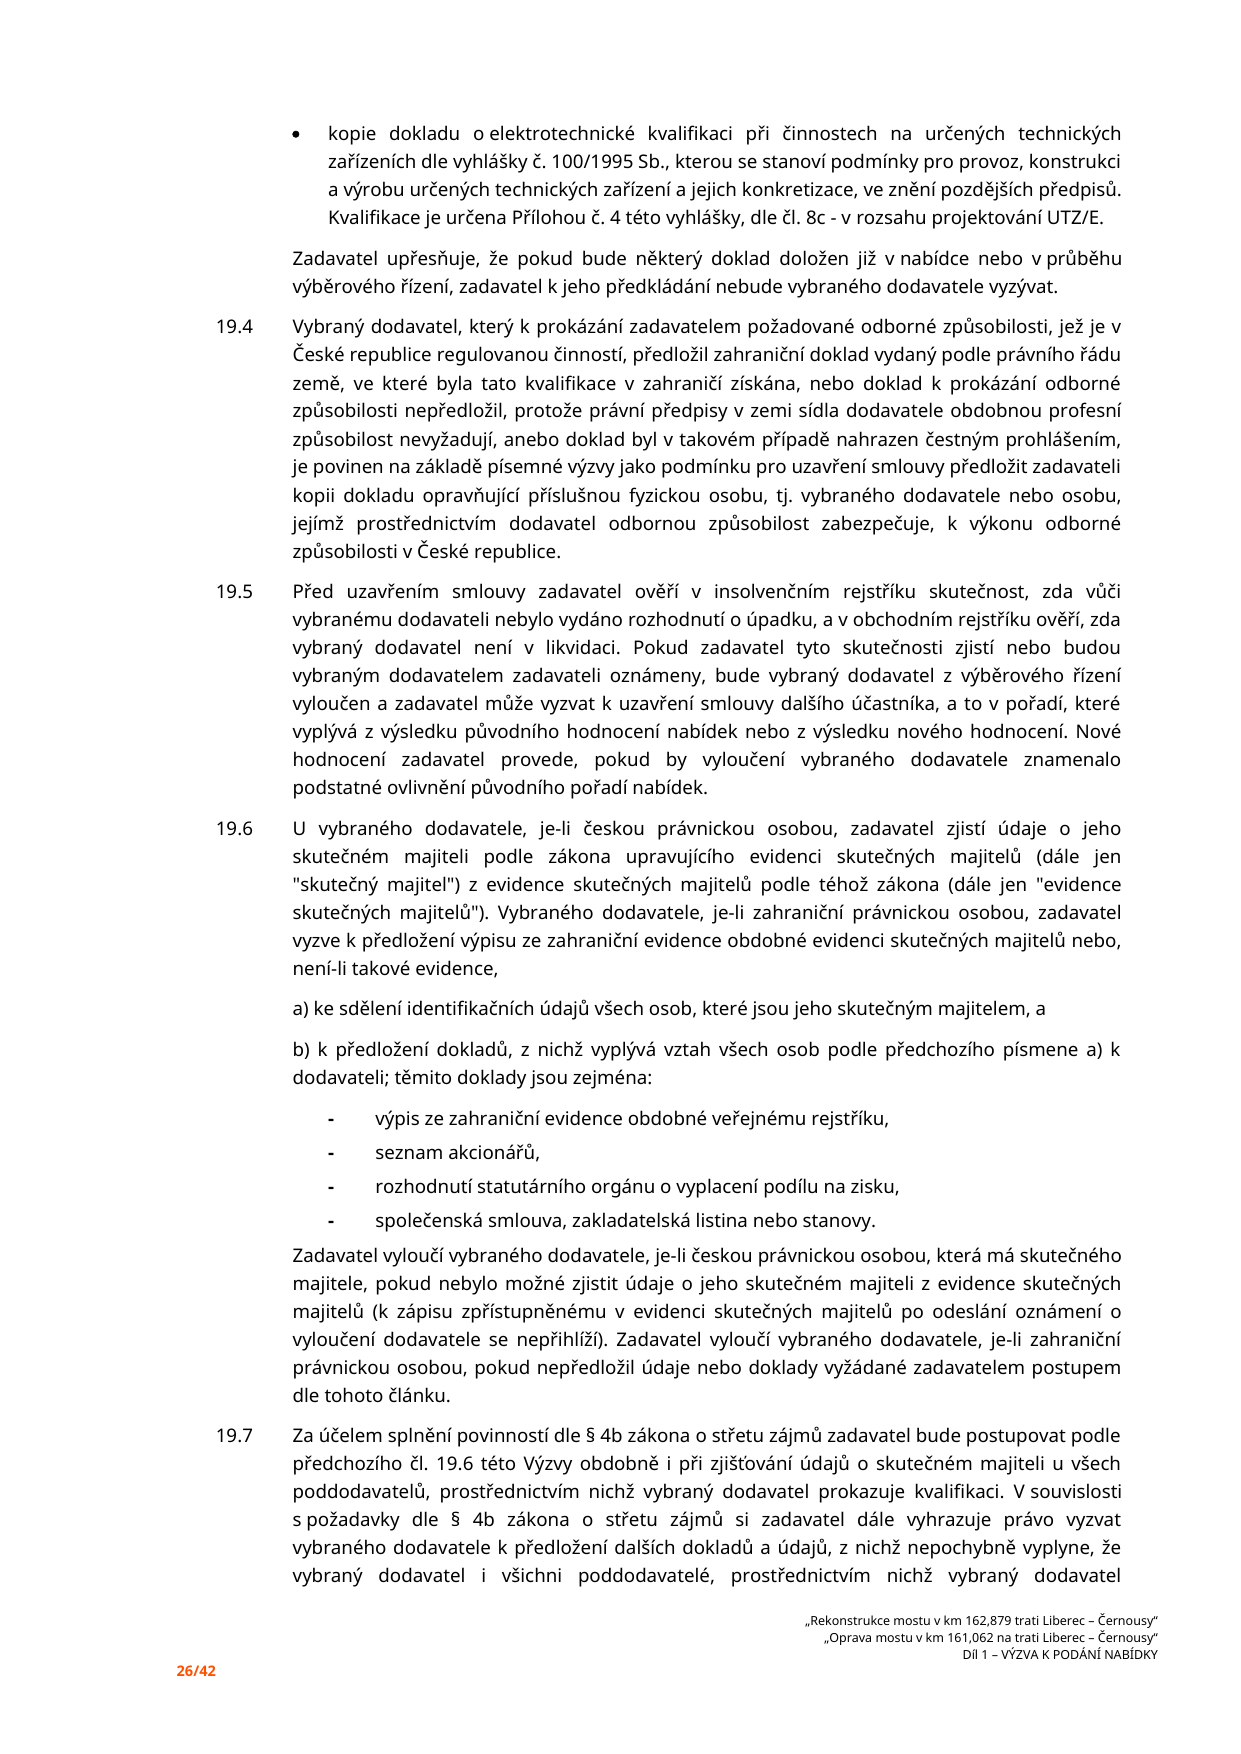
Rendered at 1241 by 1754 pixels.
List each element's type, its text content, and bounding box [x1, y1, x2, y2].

text Zadavatel vyloučí vybraného dodavatele, je-li českou právnickou osobou, která má skutečného majitele, pokud nebylo možné zjistit údaje o jeho skutečném majiteli z evidence skutečných majitelů (k zápisu zpřístupněnému v evidenci skutečných majitelů po odeslání oznámení o vyloučení dodavatele se nepřihlíží). Zadavatel vyloučí vybraného dodavatele, je-li zahraniční právnickou osobou, pokud nepředložil údaje nebo doklady vyžádané zadavatelem postupem dle tohoto článku. [292, 1242, 1122, 1407]
text výpis ze zahraniční evidence obdobné veřejnému rejstříku, [328, 1105, 1122, 1130]
text seznam akcionářů, [328, 1139, 1122, 1164]
text b) k předložení dokladů, z nichž vyplývá vztah všech osob podle předchozího písmene a) k dodavateli; těmito doklady jsou zejména: [292, 1036, 1122, 1090]
text rozhodnutí statutárního orgánu o vyplacení podílu na zisku, [328, 1173, 1122, 1199]
text Před uzavřením smlouvy zadavatel ověří v insolvenčním rejstříku skutečnost, zda vůči vybranému dodavateli nebylo vydáno rozhodnutí o úpadku, a v obchodním rejstříku ověří, zda vybraný dodavatel není v likvidaci. Pokud zadavatel tyto skutečnosti zjistí nebo budou vybraným dodavatelem zadavateli oznámeny, bude vybraný dodavatel z výběrového řízení vyloučen a zadavatel může vyzvat k uzavření smlouvy dalšího účastníka, a to v pořadí, které vyplývá z výsledku původního hodnocení nabídek nebo z výsledku nového hodnocení. Nové hodnocení zadavatel provede, pokud by vyloučení vybraného dodavatele znamenalo podstatné ovlivnění původního pořadí nabídek. [216, 578, 1122, 800]
text společenská smlouva, zakladatelská listina nebo stanovy. [328, 1208, 1122, 1233]
text kopie dokladu o elektrotechnické kvalifikaci při činnostech na určených technických zařízeních dle vyhlášky č. 100/1995 Sb., kterou se stanoví podmínky pro provoz, konstrukci a výrobu určených technických zařízení a jejich konkretizace, ve znění pozdějších předpisů. Kvalifikace je určena Přílohou č. 4 této vyhlášky, dle čl. 8c - v rozsahu projektování UTZ/E. [292, 121, 1122, 230]
text a) ke sdělení identifikačních údajů všech osob, které jsou jeho skutečným majitelem, a [292, 996, 1122, 1021]
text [216, 1422, 1122, 1588]
text U vybraného dodavatele, je-li českou právnickou osobou, zadavatel zjistí údaje o jeho skutečném majiteli podle zákona upravujícího evidenci skutečných majitelů (dále jen "skutečný majitel") z evidence skutečných majitelů podle téhož zákona (dále jen "evidence skutečných majitelů"). Vybraného dodavatele, je-li zahraniční právnickou osobou, zadavatel vyzve k předložení výpisu ze zahraniční evidence obdobné evidenci skutečných majitelů nebo, není-li takové evidence, [216, 815, 1122, 981]
text Vybraný dodavatel, který k prokázání zadavatelem požadované odborné způsobilosti, jež je v České republice regulovanou činností, předložil zahraniční doklad vydaný podle právního řádu země, ve které byla tato kvalifikace v zahraničí získána, nebo doklad k prokázání odborné způsobilosti nepředložil, protože právní předpisy v zemi sídla dodavatele obdobnou profesní způsobilost nevyžadují, anebo doklad byl v takovém případě nahrazen čestným prohlášením, je povinen na základě písemné výzvy jako podmínku pro uzavření smlouvy předložit zadavateli kopii dokladu opravňující příslušnou fyzickou osobu, tj. vybraného dodavatele nebo osobu, jejímž prostřednictvím dodavatel odbornou způsobilost zabezpečuje, k výkonu odborné způsobilosti v České republice. [216, 314, 1122, 563]
text Zadavatel upřesňuje, že pokud bude některý doklad doložen již v nabídce nebo v průběhu výběrového řízení, zadavatel k jeho předkládání nebude vybraného dodavatele vyzývat. [292, 245, 1122, 299]
